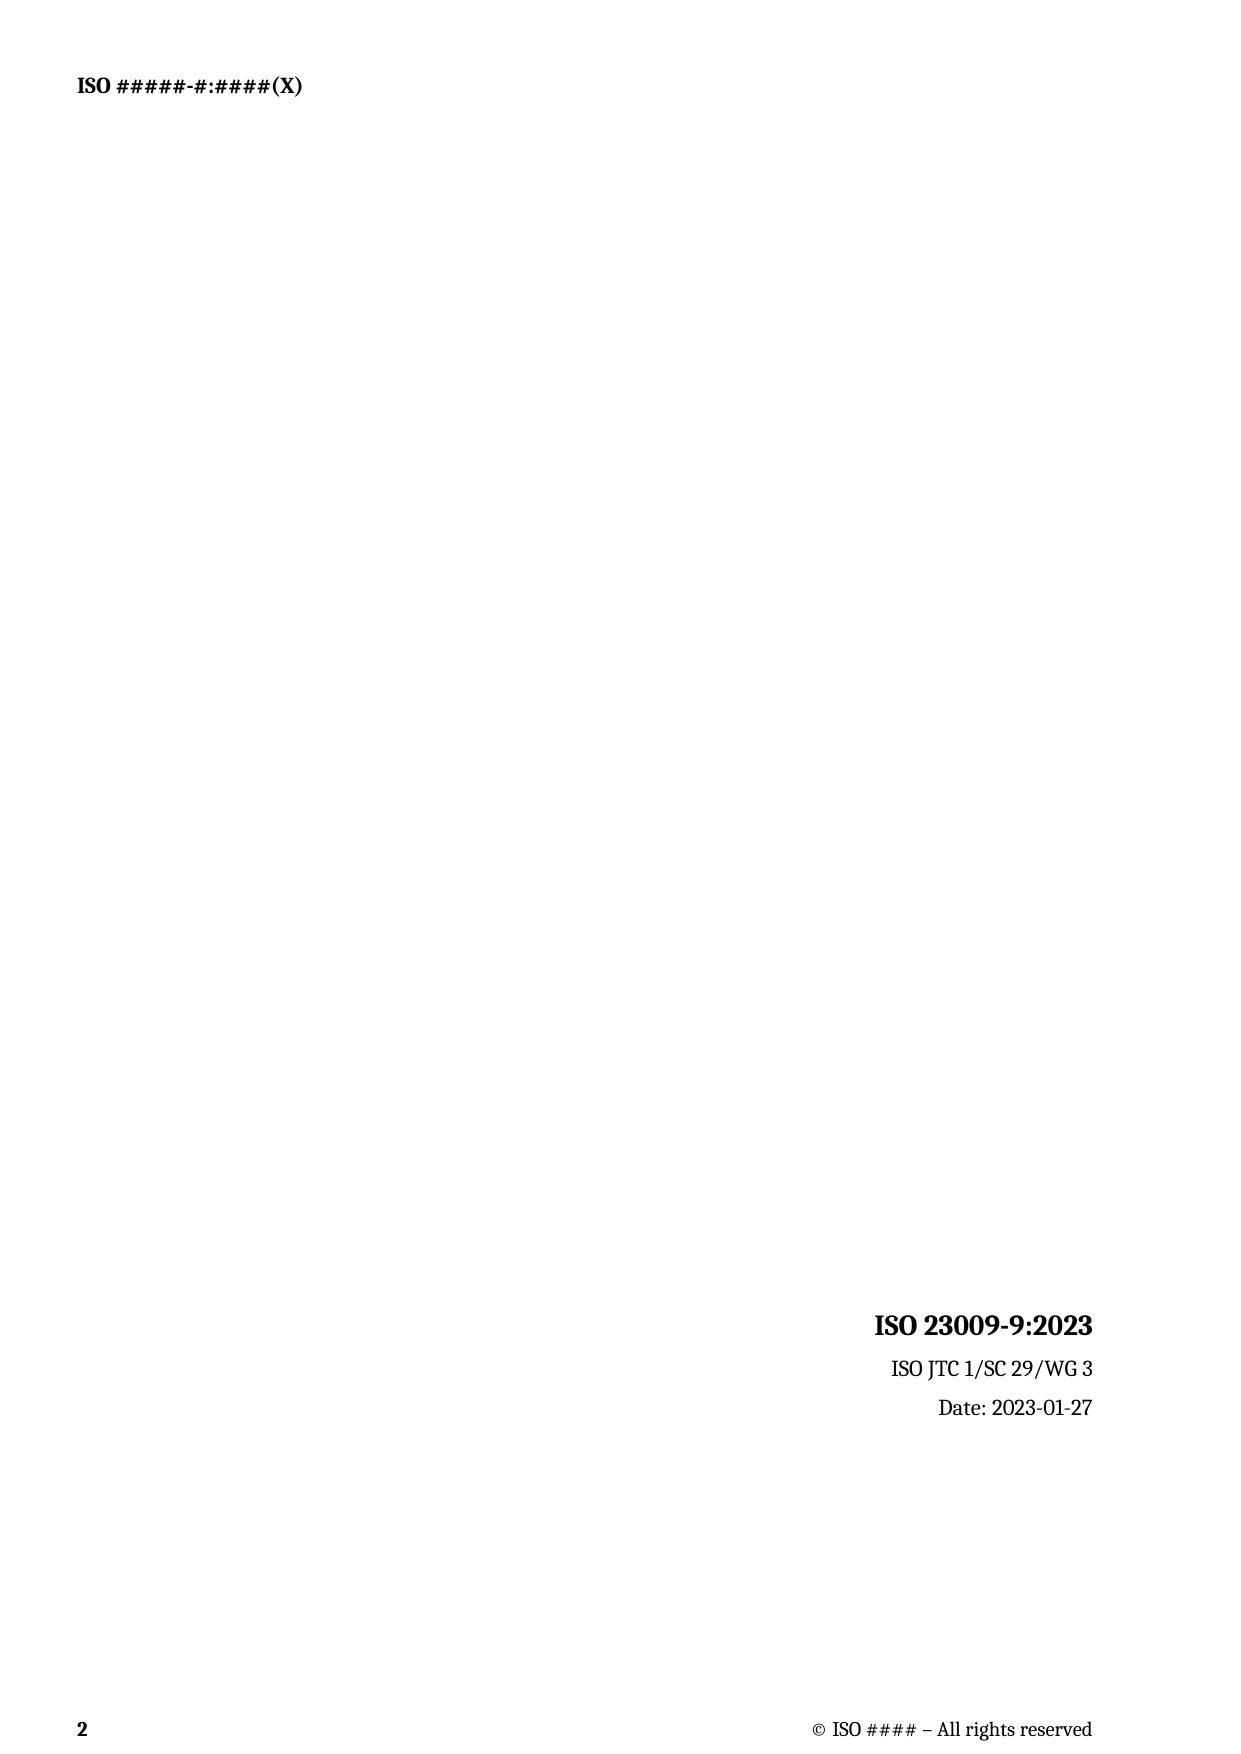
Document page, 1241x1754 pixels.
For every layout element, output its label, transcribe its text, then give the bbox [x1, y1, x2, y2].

text Date: 2023-01-27 [77, 1394, 1092, 1421]
text ISO JTC 1/SC 29/WG 3 [77, 1356, 1092, 1382]
text ISO 23009-9:2023 [77, 1309, 1092, 1343]
